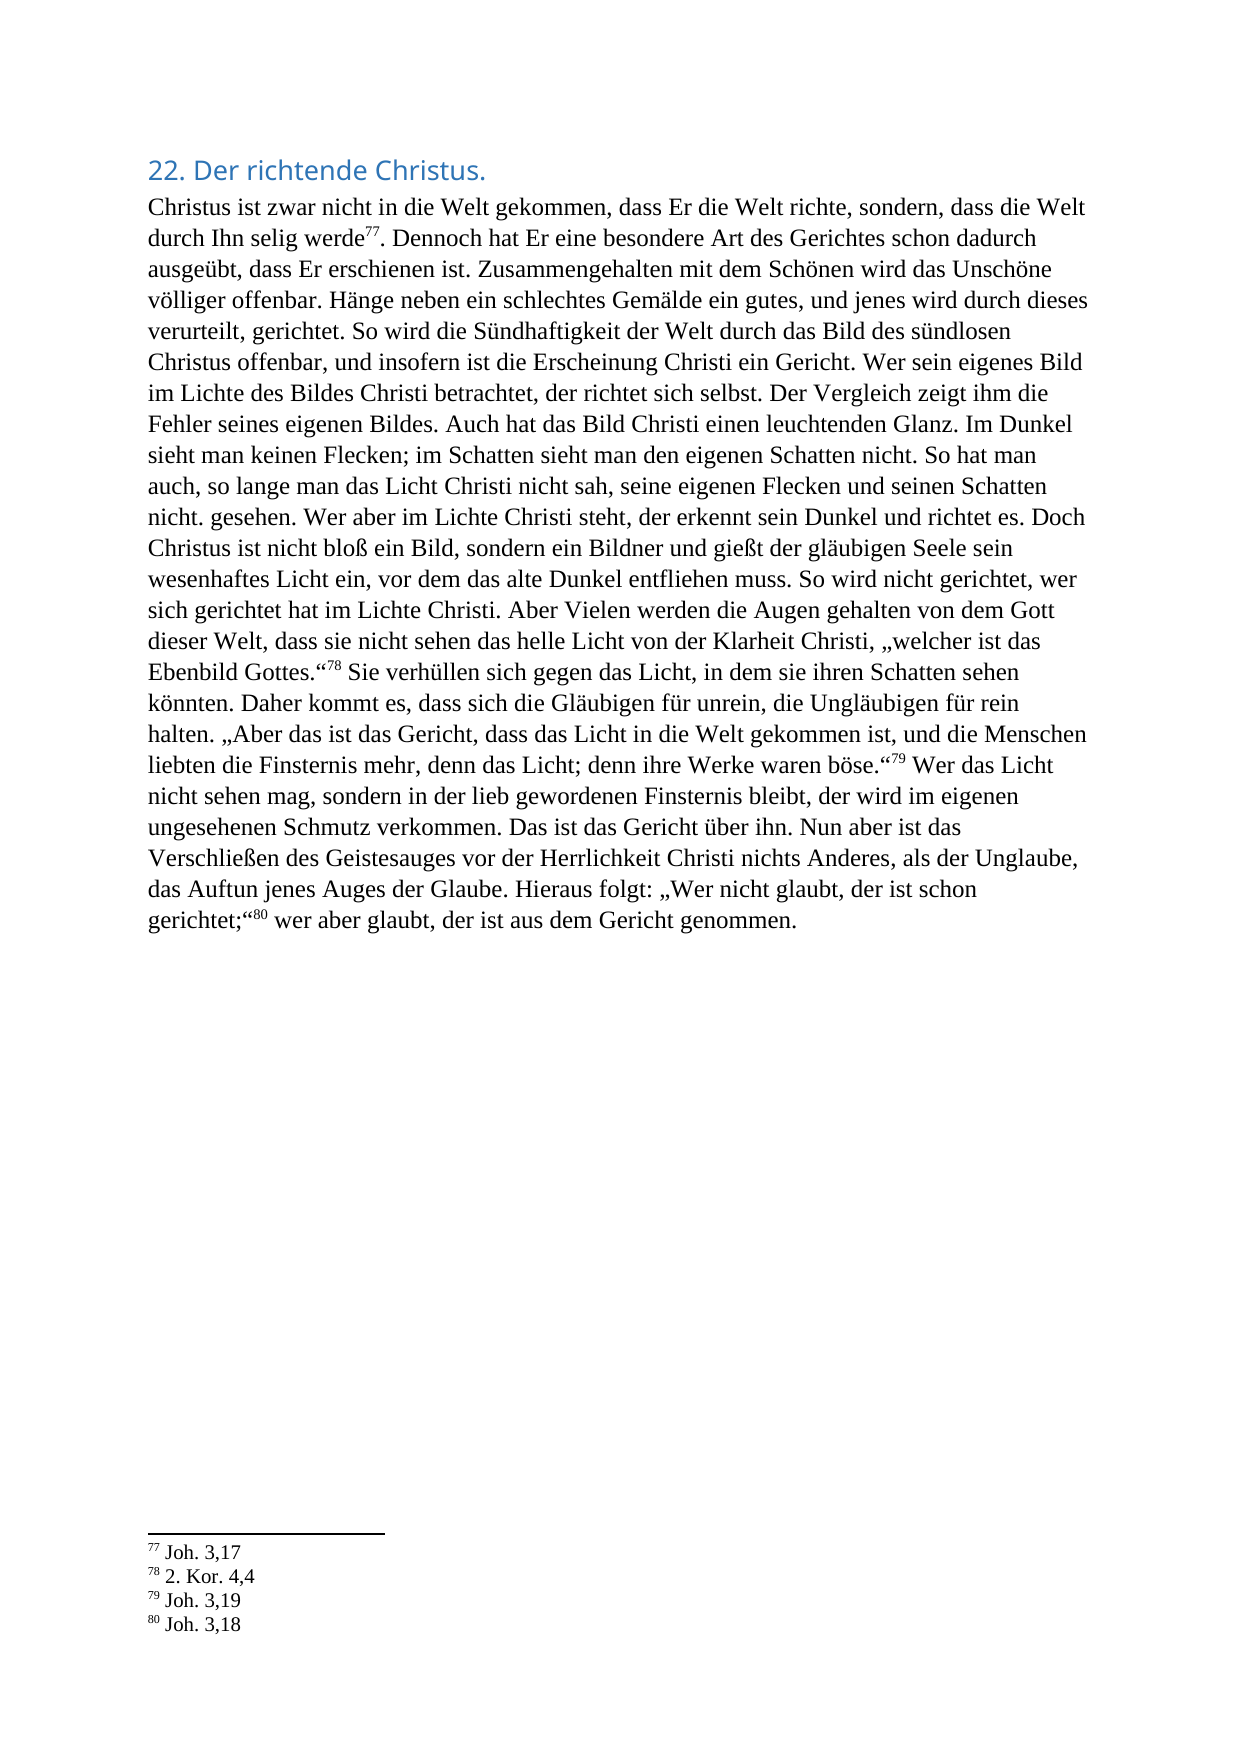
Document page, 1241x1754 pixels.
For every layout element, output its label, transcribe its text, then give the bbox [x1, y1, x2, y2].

subtitle 22. Der richtende Christus. [148, 152, 1093, 189]
text Christus ist zwar nicht in die Welt gekommen, dass Er die Welt richte, sondern, dass die Welt durch Ihn selig werde. Dennoch hat Er eine besondere Art des Gerichtes schon dadurch ausgeübt, dass Er erschienen ist. Zusammengehalten mit dem Schönen wird das Unschöne völliger offenbar. Hänge neben ein schlechtes Gemälde ein gutes, und jenes wird durch dieses verurteilt, gerichtet. So wird die Sündhaftigkeit der Welt durch das Bild des sündlosen Christus offenbar, und insofern ist die Erscheinung Christi ein Gericht. Wer sein eigenes Bild im Lichte des Bildes Christi betrachtet, der richtet sich selbst. Der Vergleich zeigt ihm die Fehler seines eigenen Bildes. Auch hat das Bild Christi einen leuchtenden Glanz. Im Dunkel sieht man keinen Flecken; im Schatten sieht man den eigenen Schatten nicht. So hat man auch, so lange man das Licht Christi nicht sah, seine eigenen Flecken und seinen Schatten nicht. gesehen. Wer aber im Lichte Christi steht, der erkennt sein Dunkel und richtet es. Doch Christus ist nicht bloß ein Bild, sondern ein Bildner und gießt der gläubigen Seele sein wesenhaftes Licht ein, vor dem das alte Dunkel entfliehen muss. So wird nicht gerichtet, wer sich gerichtet hat im Lichte Christi. Aber Vielen werden die Augen gehalten von dem Gott dieser Welt, dass sie nicht sehen das helle Licht von der Klarheit Christi, „welcher ist das Ebenbild Gottes.“ Sie verhüllen sich gegen das Licht, in dem sie ihren Schatten sehen könnten. Daher kommt es, dass sich die Gläubigen für unrein, die Ungläubigen für rein halten. „Aber das ist das Gericht, dass das Licht in die Welt gekommen ist, und die Menschen liebten die Finsternis mehr, denn das Licht; denn ihre Werke waren böse.“ Wer das Licht nicht sehen mag, sondern in der lieb gewordenen Finsternis bleibt, der wird im eigenen ungesehenen Schmutz verkommen. Das ist das Gericht über ihn. Nun aber ist das Verschließen des Geistesauges vor der Herrlichkeit Christi nichts Anderes, als der Unglaube, das Auftun jenes Auges der Glaube. Hieraus folgt: „Wer nicht glaubt, der ist schon gerichtet;“ wer aber glaubt, der ist aus dem Gericht genommen. [148, 192, 1093, 934]
